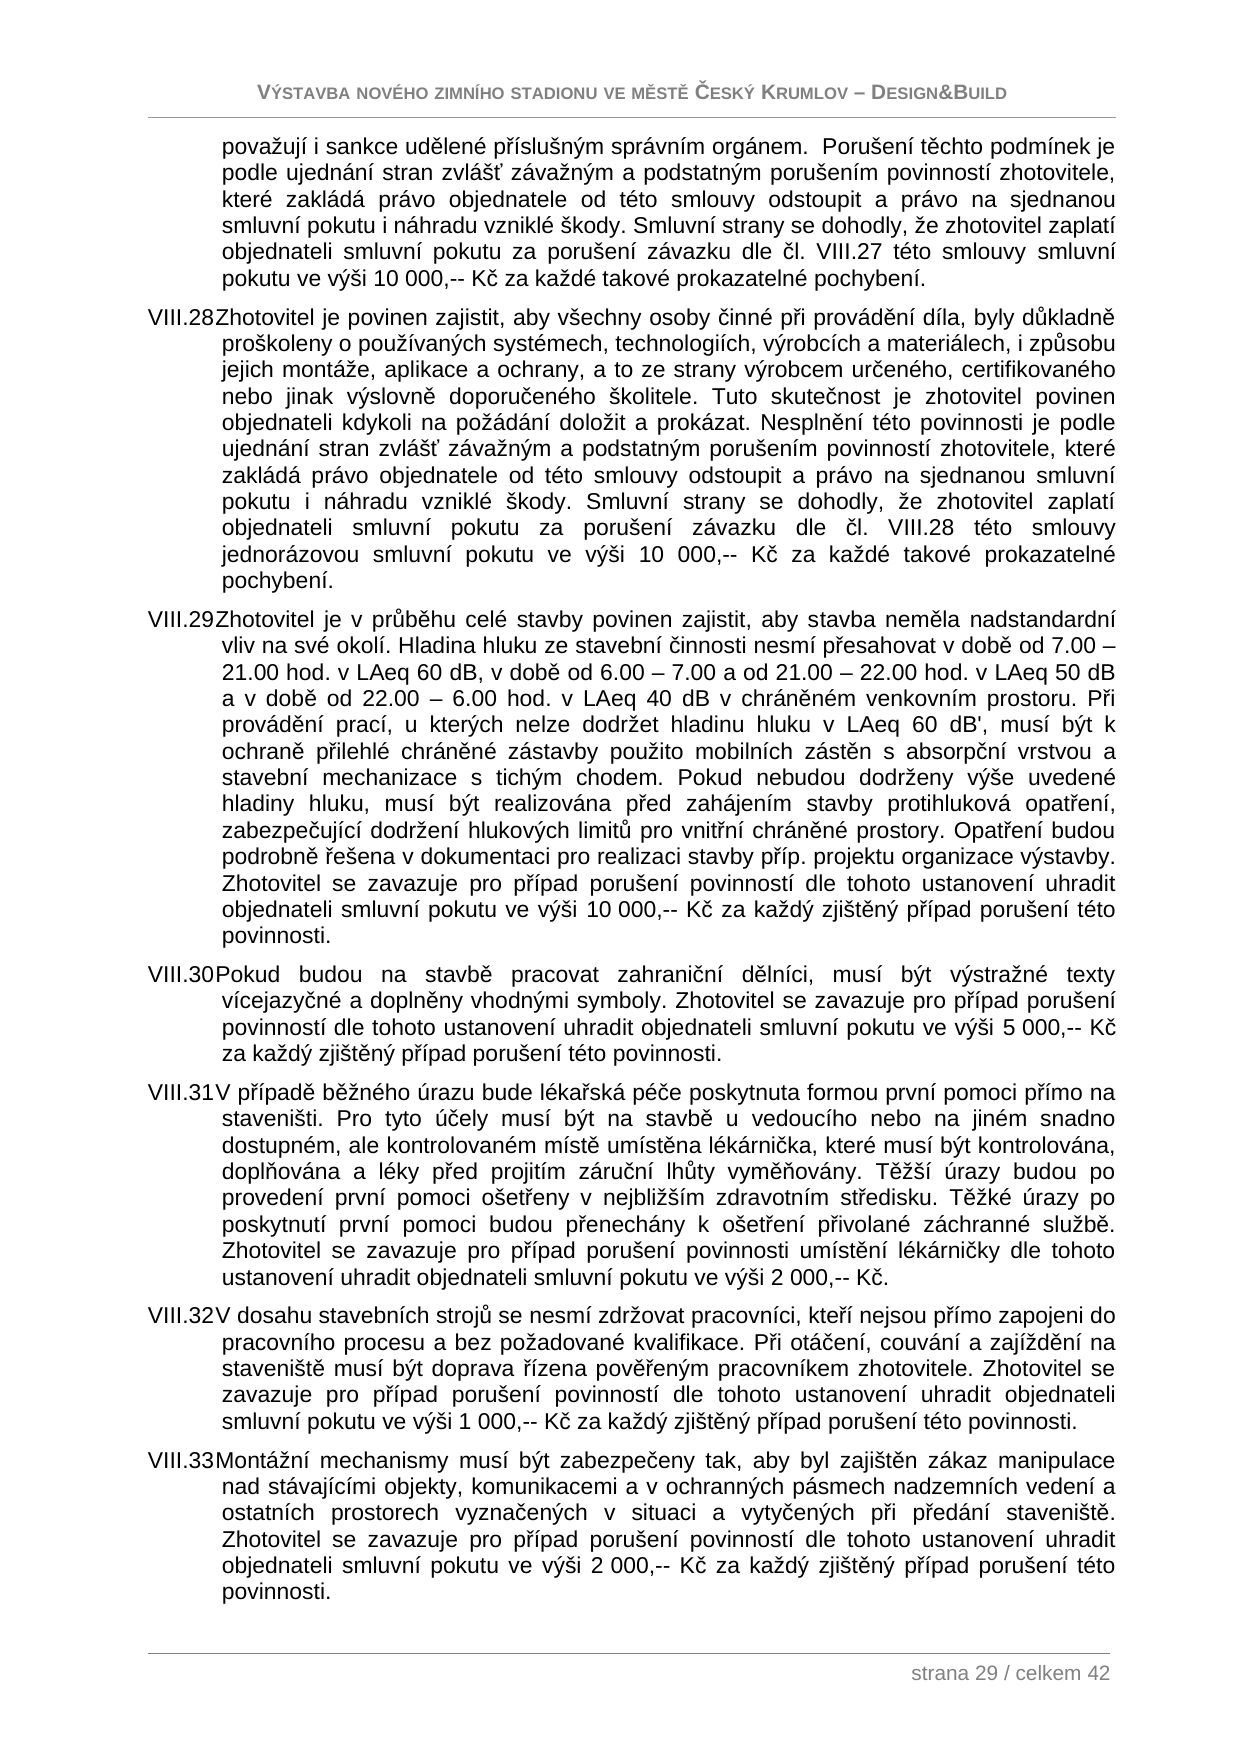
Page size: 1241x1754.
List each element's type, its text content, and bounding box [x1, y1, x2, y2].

list V případě běžného úrazu bude lékařská péče poskytnuta formou první pomoci přímo na staveništi. Pro tyto účely musí být na stavbě u vedoucího nebo na jiném snadno dostupném, ale kontrolovaném místě umístěna lékárnička, které musí být kontrolována, doplňována a léky před projitím záruční lhůty vyměňovány. Těžší úrazy budou po provedení první pomoci ošetřeny v nejbližším zdravotním středisku. Těžké úrazy po poskytnutí první pomoci budou přenechány k ošetření přivolané záchranné službě. Zhotovitel se zavazuje pro případ porušení povinnosti umístění lékárničky dle tohoto ustanovení uhradit objednateli smluvní pokutu ve výši 2 000,-- Kč. [148, 1079, 1116, 1290]
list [148, 133, 1116, 291]
list Zhotovitel je povinen zajistit, aby všechny osoby činné při provádění díla, byly důkladně proškoleny o používaných systémech, technologiích, výrobcích a materiálech, i způsobu jejich montáže, aplikace a ochrany, a to ze strany výrobcem určeného, certifikovaného nebo jinak výslovně doporučeného školitele. Tuto skutečnost je zhotovitel povinen objednateli kdykoli na požádání doložit a prokázat. Nesplnění této povinnosti je podle ujednání stran zvlášť závažným a podstatným porušením povinností zhotovitele, které zakládá právo objednatele od této smlouvy odstoupit a právo na sjednanou smluvní pokutu i náhradu vzniklé škody. Smluvní strany se dohodly, že zhotovitel zaplatí objednateli smluvní pokutu za porušení závazku dle čl. VIII.28 této smlouvy jednorázovou smluvní pokutu ve výši 10 000,-- Kč za každé takové prokazatelné pochybení. [148, 303, 1116, 593]
list V dosahu stavebních strojů se nesmí zdržovat pracovníci, kteří nejsou přímo zapojeni do pracovního procesu a bez požadované kvalifikace. Při otáčení, couvání a zajíždění na staveniště musí být doprava řízena pověřeným pracovníkem zhotovitele. Zhotovitel se zavazuje pro případ porušení povinností dle tohoto ustanovení uhradit objednateli smluvní pokutu ve výši 1 000,-- Kč za každý zjištěný případ porušení této povinnosti. [148, 1302, 1116, 1434]
list Pokud budou na stavbě pracovat zahraniční dělníci, musí být výstražné texty vícejazyčné a doplněny vhodnými symboly. Zhotovitel se zavazuje pro případ porušení povinností dle tohoto ustanovení uhradit objednateli smluvní pokutu ve výši 5 000,-- Kč za každý zjištěný případ porušení této povinnosti. [148, 961, 1116, 1066]
list Zhotovitel je v průběhu celé stavby povinen zajistit, aby stavba neměla nadstandardní vliv na své okolí. Hladina hluku ze stavební činnosti nesmí přesahovat v době od 7.00 – 21.00 hod. v LAeq 60 dB, v době od 6.00 – 7.00 a od 21.00 – 22.00 hod. v LAeq 50 dB a v době od 22.00 – 6.00 hod. v LAeq 40 dB v chráněném venkovním prostoru. Při provádění prací, u kterých nelze dodržet hladinu hluku v LAeq 60 dB', musí být k ochraně přilehlé chráněné zástavby použito mobilních zástěn s absorpční vrstvou a stavební mechanizace s tichým chodem. Pokud nebudou dodrženy výše uvedené hladiny hluku, musí být realizována před zahájením stavby protihluková opatření, zabezpečující dodržení hlukových limitů pro vnitřní chráněné prostory. Opatření budou podrobně řešena v dokumentaci pro realizaci stavby příp. projektu organizace výstavby. Zhotovitel se zavazuje pro případ porušení povinností dle tohoto ustanovení uhradit objednateli smluvní pokutu ve výši 10 000,-- Kč za každý zjištěný případ porušení této povinnosti. [148, 606, 1116, 948]
list Montážní mechanismy musí být zabezpečeny tak, aby byl zajištěn zákaz manipulace nad stávajícími objekty, komunikacemi a v ochranných pásmech nadzemních vedení a ostatních prostorech vyznačených v situaci a vytyčených při předání staveniště. Zhotovitel se zavazuje pro případ porušení povinností dle tohoto ustanovení uhradit objednateli smluvní pokutu ve výši 2 000,-- Kč za každý zjištěný případ porušení této povinnosti. [148, 1447, 1116, 1605]
